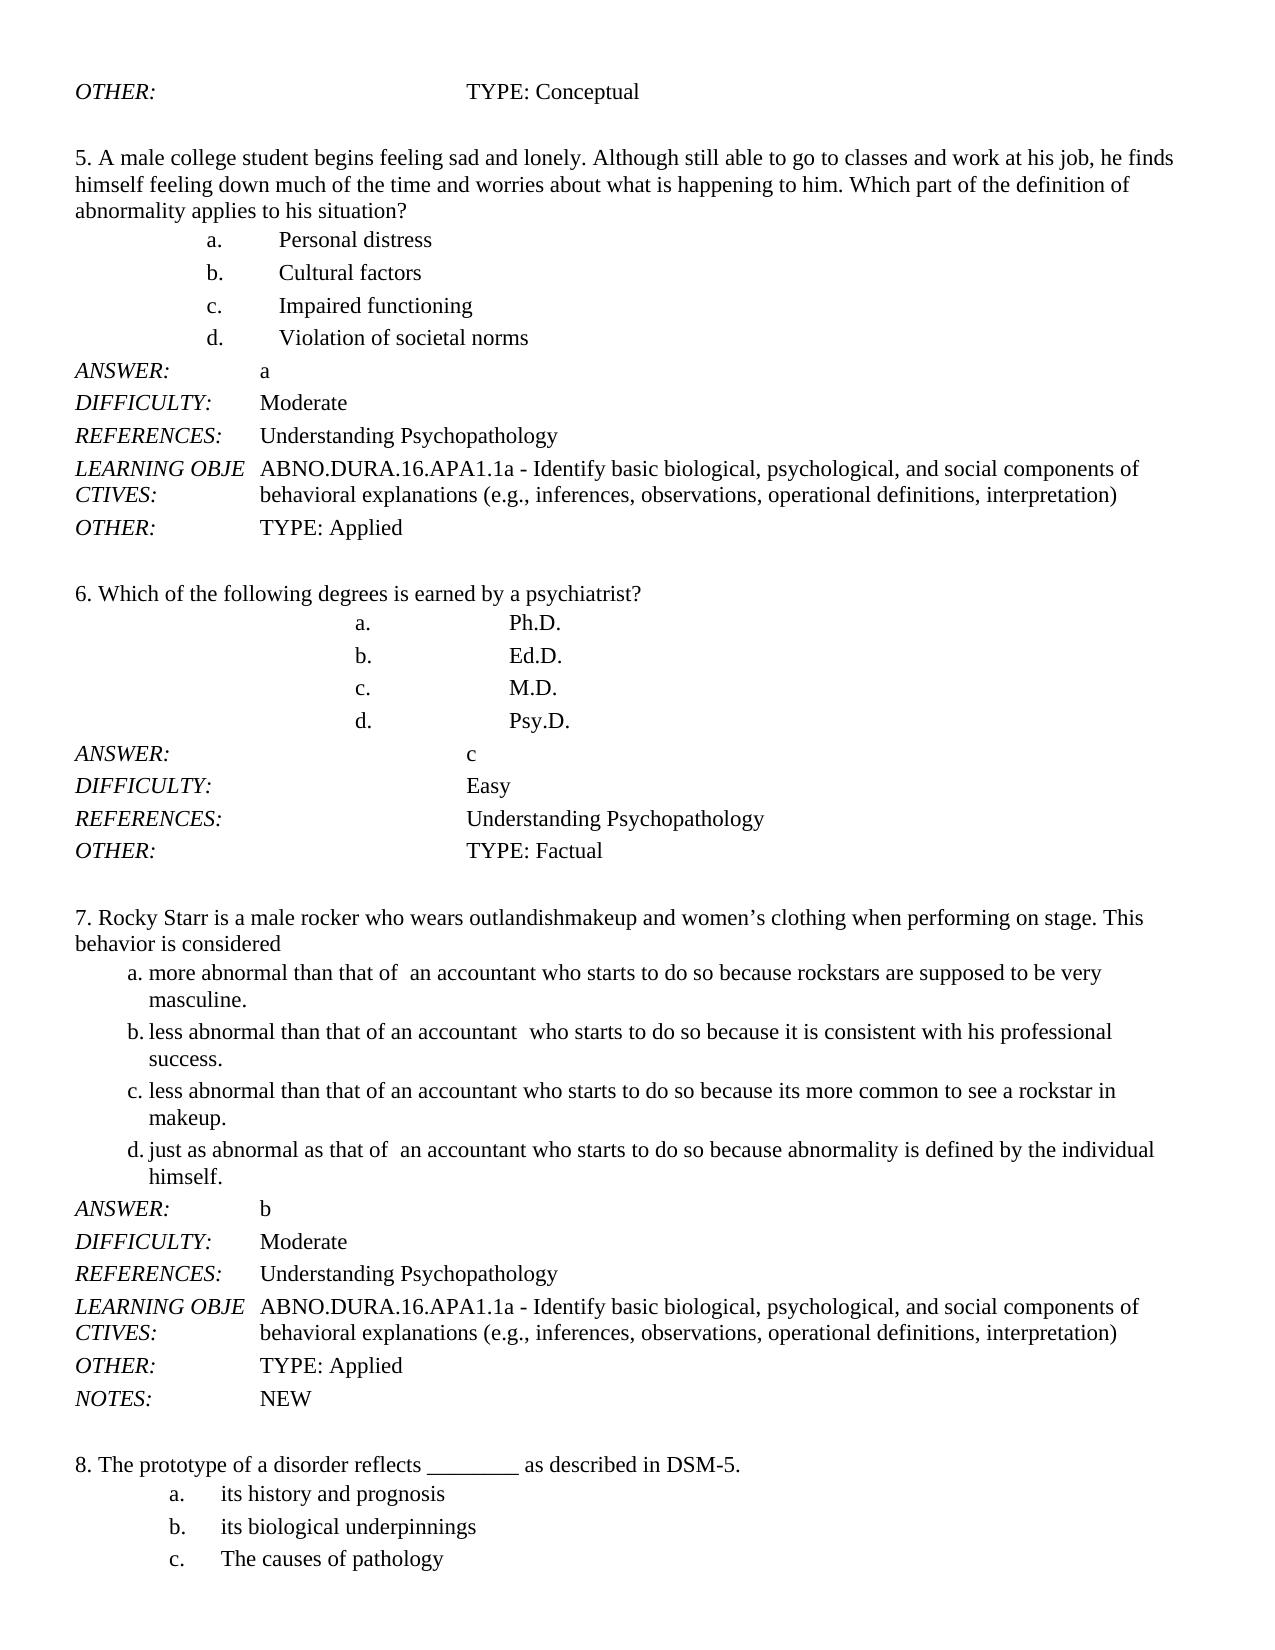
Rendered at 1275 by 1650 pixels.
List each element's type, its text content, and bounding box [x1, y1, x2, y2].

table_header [75, 75, 1200, 108]
table_header 7. Rocky Starr is a male rocker who wears outlandishmakeup and women’s clothing when performing on stage. This behavior is considered​ [75, 956, 1200, 1414]
table_header 6. Which of the following degrees is earned by a psychiatrist?​ [75, 606, 1200, 867]
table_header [75, 1477, 1200, 1575]
table_header 5. ​A male college student begins feeling sad and lonely. Although still able to go to classes and work at his job, he finds himself feeling down much of the time and worries about what is happening to him. Which part of the definition of abnormality applies to his situation? [75, 223, 1200, 543]
